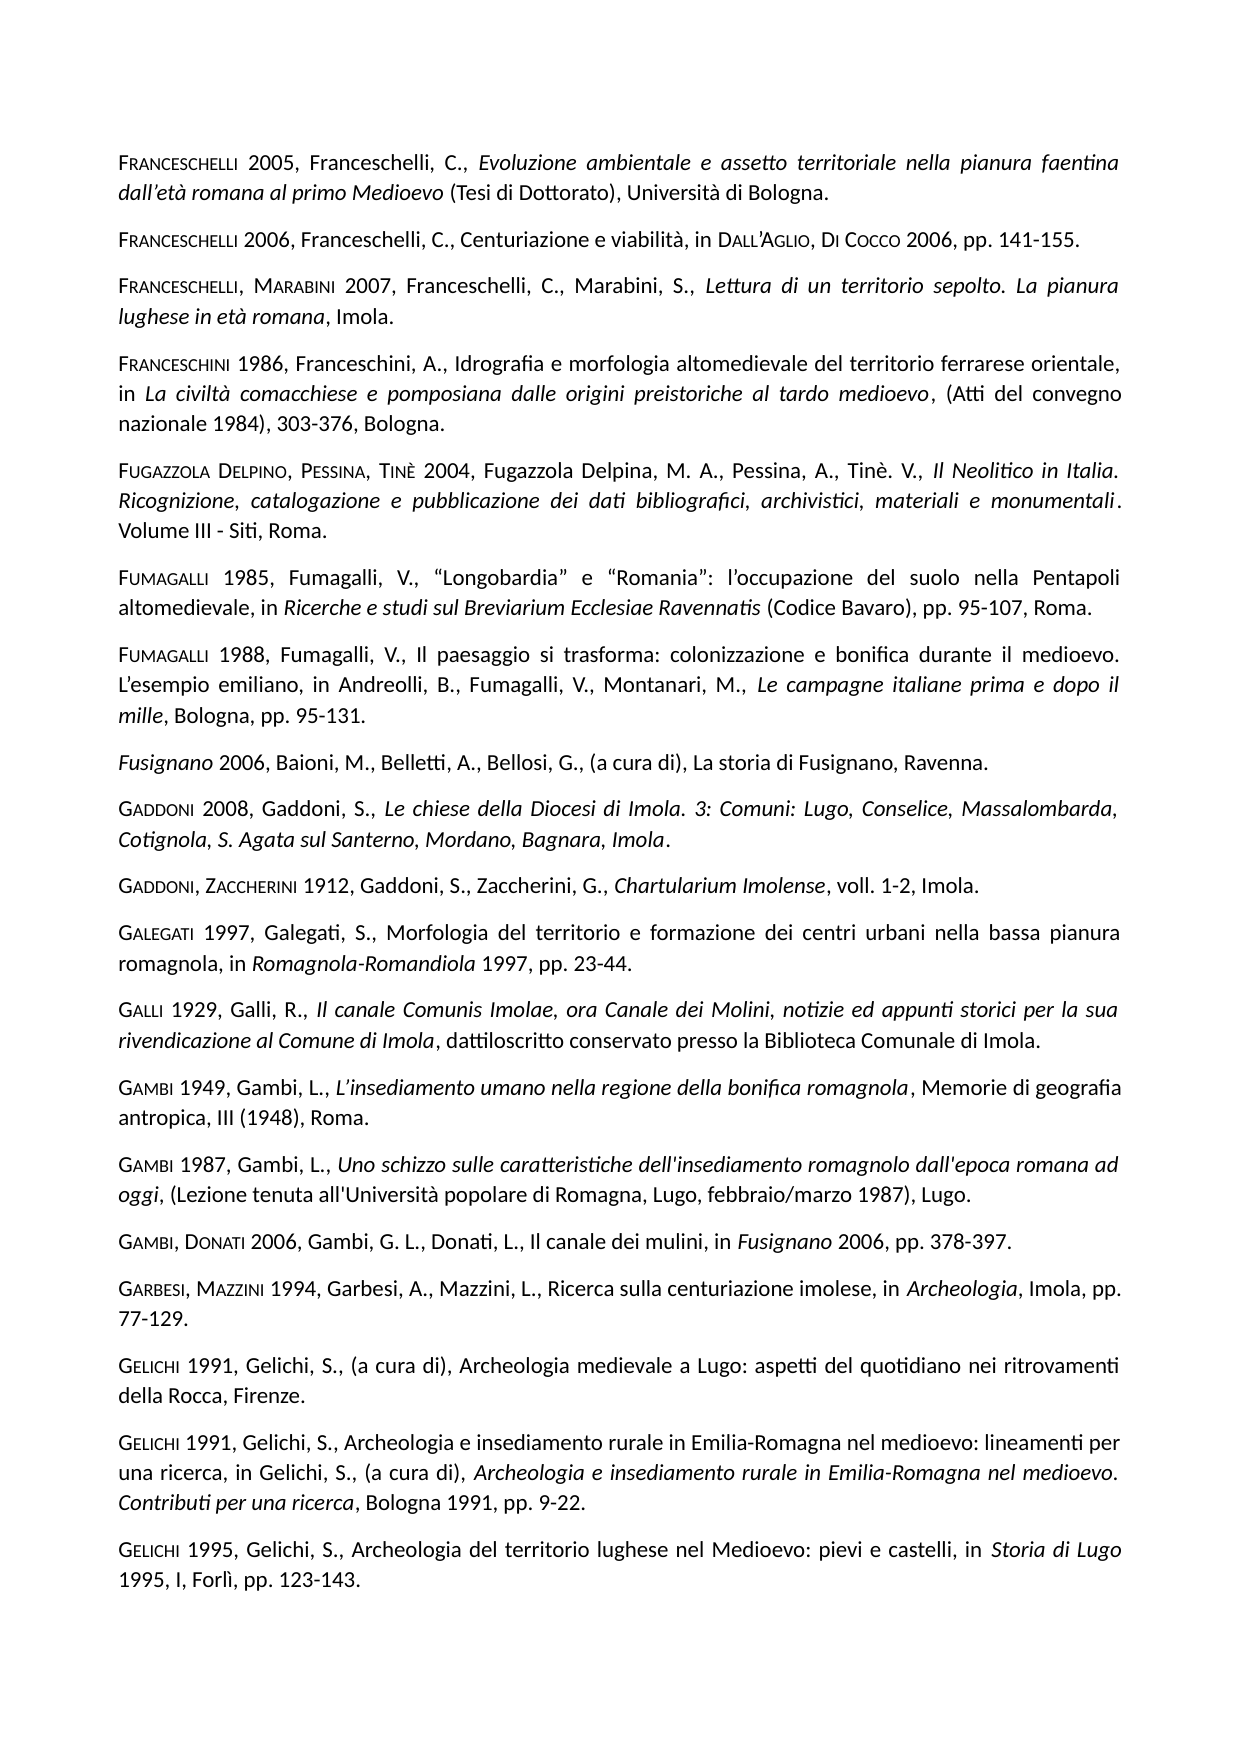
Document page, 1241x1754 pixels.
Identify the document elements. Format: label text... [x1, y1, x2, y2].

text Gelichi 1991, Gelichi, S., Archeologia e insediamento rurale in Emilia-Romagna nel medioevo: lineamenti per una ricerca, in Gelichi, S., (a cura di), Archeologia e insediamento rurale in Emilia-Romagna nel medioevo. Contributi per una ricerca, Bologna 1991, pp. 9-22. [118, 1428, 1122, 1516]
text Gelichi 1991, Gelichi, S., (a cura di), Archeologia medievale a Lugo: aspetti del quotidiano nei ritrovamenti della Rocca, Firenze. [118, 1351, 1122, 1409]
text Gaddoni 2008, Gaddoni, S., Le chiese della Diocesi di Imola. 3: Comuni: Lugo, Conselice, Massalombarda, Cotignola, S. Agata sul Santerno, Mordano, Bagnara, Imola. [118, 794, 1122, 853]
text Galli 1929, Galli, R., Il canale Comunis Imolae, ora Canale dei Molini, notizie ed appunti storici per la sua rivendicazione al Comune di Imola, dattiloscritto conservato presso la Biblioteca Comunale di Imola. [118, 996, 1122, 1054]
text Gambi, Donati 2006, Gambi, G. L., Donati, L., Il canale dei mulini, in Fusignano 2006, pp. 378-397. [118, 1227, 1122, 1255]
text Franceschini 1986, Franceschini, A., Idrografia e morfologia altomedievale del territorio ferrarese orientale, in La civiltà comacchiese e pomposiana dalle origini preistoriche al tardo medioevo, (Atti del convegno nazionale 1984), 303-376, Bologna. [118, 349, 1122, 437]
text Fumagalli 1985, Fumagalli, V., “Longobardia” e “Romania”: l’occupazione del suolo nella Pentapoli altomedievale, in Ricerche e studi sul Breviarium Ecclesiae Ravennatis (Codice Bavaro), pp. 95-107, Roma. [118, 563, 1122, 621]
text Gambi 1949, Gambi, L., L’insediamento umano nella regione della bonifica romagnola, Memorie di geografia antropica, III (1948), Roma. [118, 1073, 1122, 1131]
text Gelichi 1995, Gelichi, S., Archeologia del territorio lughese nel Medioevo: pievi e castelli, in Storia di Lugo 1995, I, Forlì, pp. 123-143. [118, 1535, 1122, 1593]
text Fusignano 2006, Baioni, M., Belletti, A., Bellosi, G., (a cura di), La storia di Fusignano, Ravenna. [118, 748, 1122, 776]
text Fugazzola Delpino, Pessina, Tinè 2004, Fugazzola Delpina, M. A., Pessina, A., Tinè. V., Il Neolitico in Italia. Ricognizione, catalogazione e pubblicazione dei dati bibliografici, archivistici, materiali e monumentali. Volume III - Siti, Roma. [118, 456, 1122, 544]
text Franceschelli 2005, Franceschelli, C., Evoluzione ambientale e assetto territoriale nella pianura faentina dall’età romana al primo Medioevo (Tesi di Dottorato), Università di Bologna. [118, 148, 1122, 206]
text Franceschelli 2006, Franceschelli, C., Centuriazione e viabilità, in Dall’Aglio, Di Cocco 2006, pp. 141-155. [118, 225, 1122, 253]
text Galegati 1997, Galegati, S., Morfologia del territorio e formazione dei centri urbani nella bassa pianura romagnola, in Romagnola-Romandiola 1997, pp. 23-44. [118, 918, 1122, 977]
text Franceschelli, Marabini 2007, Franceschelli, C., Marabini, S., Lettura di un territorio sepolto. La pianura lughese in età romana, Imola. [118, 272, 1122, 330]
text Fumagalli 1988, Fumagalli, V., Il paesaggio si trasforma: colonizzazione e bonifica durante il medioevo. L’esempio emiliano, in Andreolli, B., Fumagalli, V., Montanari, M., Le campagne italiane prima e dopo il mille, Bologna, pp. 95-131. [118, 640, 1122, 729]
text Gaddoni, Zaccherini 1912, Gaddoni, S., Zaccherini, G., Chartularium Imolense, voll. 1-2, Imola. [118, 872, 1122, 899]
text Gambi 1987, Gambi, L., Uno schizzo sulle caratteristiche dell'insediamento romagnolo dall'epoca romana ad oggi, (Lezione tenuta all'Università popolare di Romagna, Lugo, febbraio/marzo 1987), Lugo. [118, 1150, 1122, 1208]
text Garbesi, Mazzini 1994, Garbesi, A., Mazzini, L., Ricerca sulla centuriazione imolese, in Archeologia, Imola, pp. 77-129. [118, 1274, 1122, 1332]
